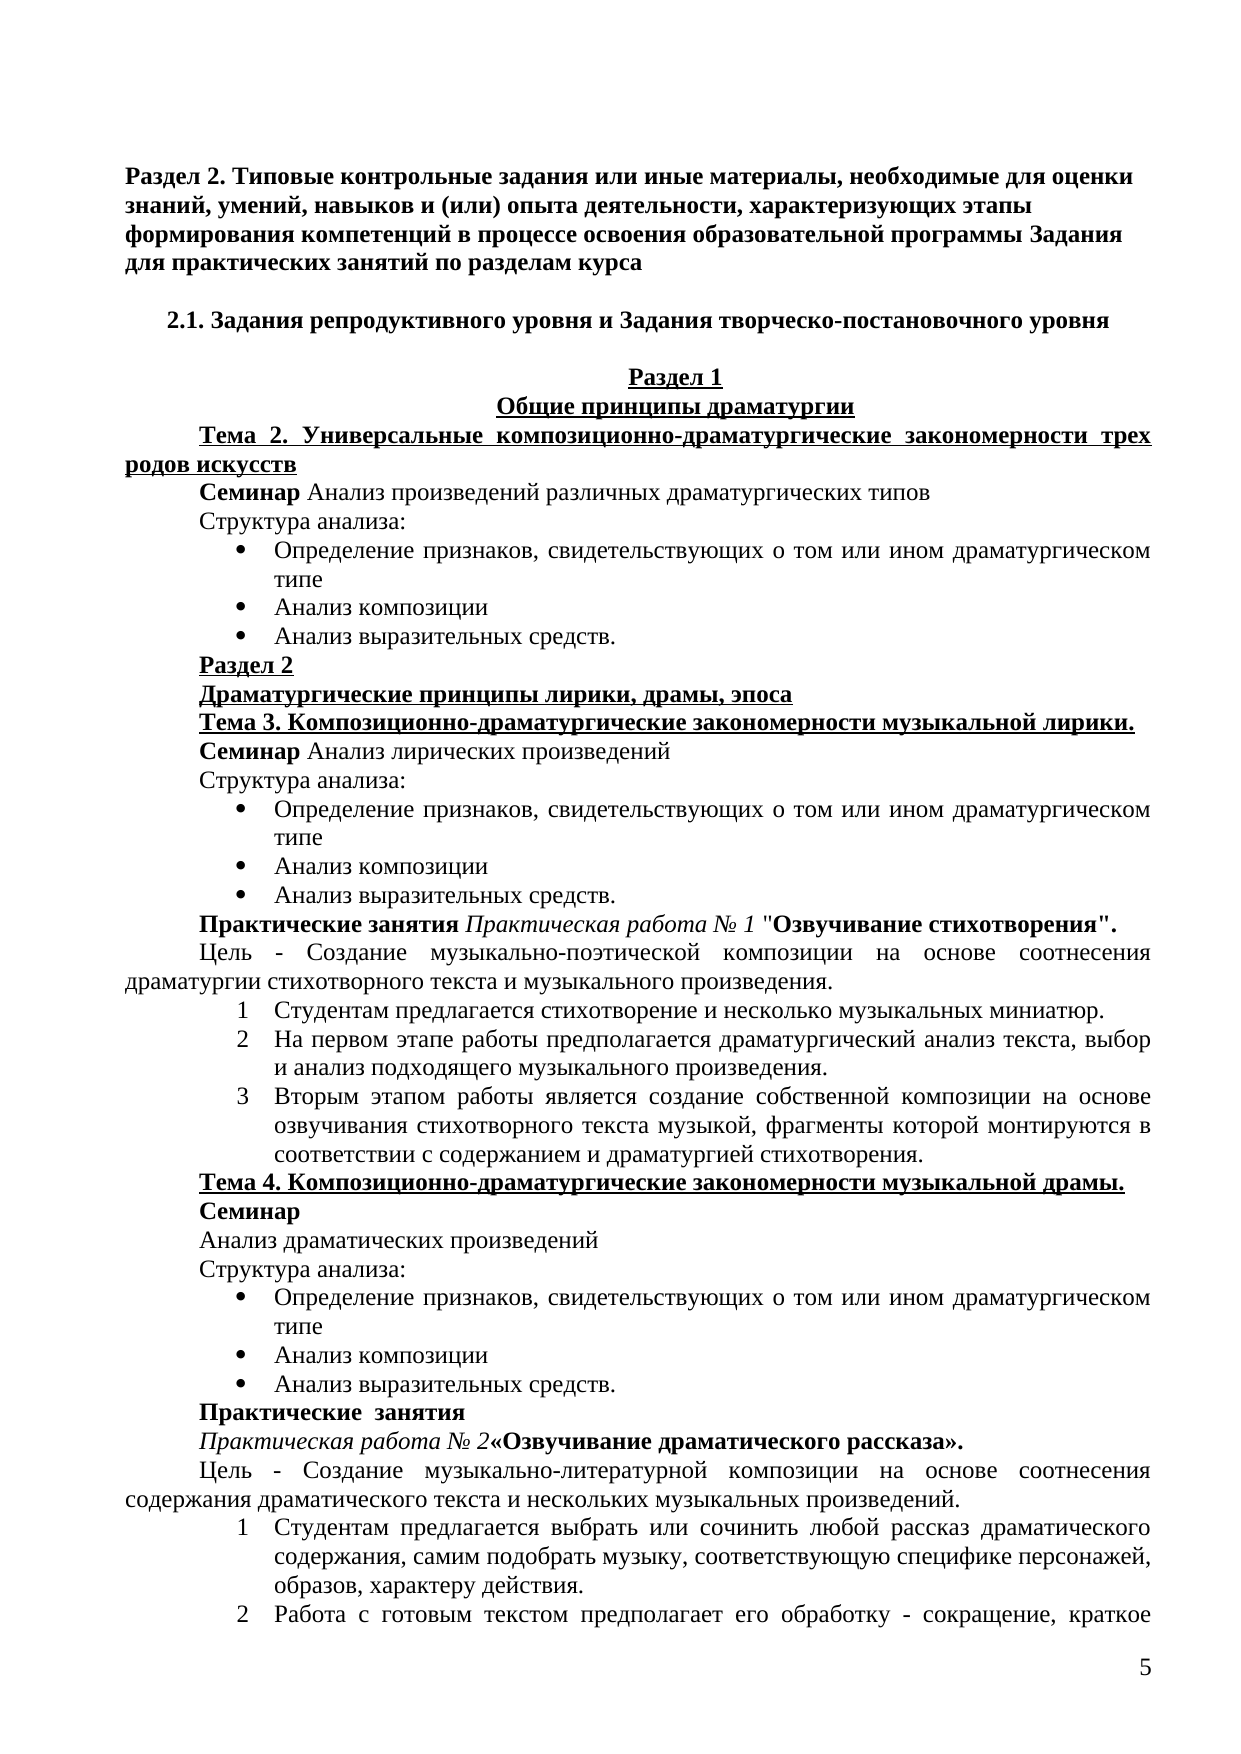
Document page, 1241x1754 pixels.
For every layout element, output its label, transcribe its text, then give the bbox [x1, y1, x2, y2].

text Практические занятия [125, 1397, 1152, 1426]
list Определение признаков, свидетельствующих о том или ином драматургическом типе [236, 1282, 1152, 1340]
text Цель - Создание музыкально-литературной композиции на основе соотнесения содержания драматического текста и нескольких музыкальных произведений. [125, 1455, 1152, 1512]
text Структура анализа: [125, 765, 1152, 794]
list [236, 1599, 1152, 1627]
text Драматургические принципы лирики, драмы, эпоса [125, 679, 1152, 707]
text Практическая работа № 2«Озвучивание драматического рассказа». [125, 1426, 1152, 1455]
list Вторым этапом работы является создание собственной композиции на основе озвучивания стихотворного текста музыкой, фрагменты которой монтируются в соответствии с содержанием и драматургией стихотворения. [236, 1081, 1152, 1167]
text Раздел 1 [125, 362, 1152, 391]
list Анализ выразительных средств. [236, 880, 1152, 909]
text Семинар Анализ лирических произведений [125, 736, 1152, 765]
list Студентам предлагается стихотворение и несколько музыкальных миниатюр. [236, 995, 1152, 1024]
text Тема 4. Композиционно-драматургические закономерности музыкальной драмы. [125, 1167, 1152, 1196]
text 2.1. Задания репродуктивного уровня и Задания творческо-постановочного уровня [125, 305, 1152, 334]
text Общие принципы драматургии [125, 391, 1152, 420]
text Тема 2. Универсальные композиционно-драматургические закономерности трех родов искусств [125, 420, 1152, 477]
text Практические занятия Практическая работа № 1 "Озвучивание стихотворения". [125, 909, 1152, 937]
list Студентам предлагается выбрать или сочинить любой рассказ драматического содержания, самим подобрать музыку, соответствующую специфике персонажей, образов, характеру действия. [236, 1512, 1152, 1599]
text Структура анализа: [125, 506, 1152, 535]
list Анализ композиции [236, 1340, 1152, 1369]
list Анализ композиции [236, 851, 1152, 880]
text Структура анализа: [125, 1254, 1152, 1282]
list Определение признаков, свидетельствующих о том или ином драматургическом типе [236, 794, 1152, 851]
text Раздел 2. Типовые контрольные задания или иные материалы, необходимые для оценки знаний, умений, навыков и (или) опыта деятельности, характеризующих этапы формирования компетенций в процессе освоения образовательной программы Задания для практических занятий по разделам курса [125, 161, 1152, 276]
text Анализ драматических произведений [125, 1225, 1152, 1254]
text Раздел 2 [125, 650, 1152, 679]
list Анализ выразительных средств. [236, 621, 1152, 650]
text Семинар [125, 1196, 1152, 1225]
list На первом этапе работы предполагается драматургический анализ текста, выбор и анализ подходящего музыкального произведения. [236, 1024, 1152, 1081]
text Цель - Создание музыкально-поэтической композиции на основе соотнесения драматургии стихотворного текста и музыкального произведения. [125, 937, 1152, 995]
text Тема 3. Композиционно-драматургические закономерности музыкальной лирики. [125, 707, 1152, 736]
text Семинар Анализ произведений различных драматургических типов [125, 477, 1152, 506]
list Анализ выразительных средств. [236, 1369, 1152, 1397]
list Определение признаков, свидетельствующих о том или ином драматургическом типе [236, 535, 1152, 592]
list Анализ композиции [236, 592, 1152, 621]
